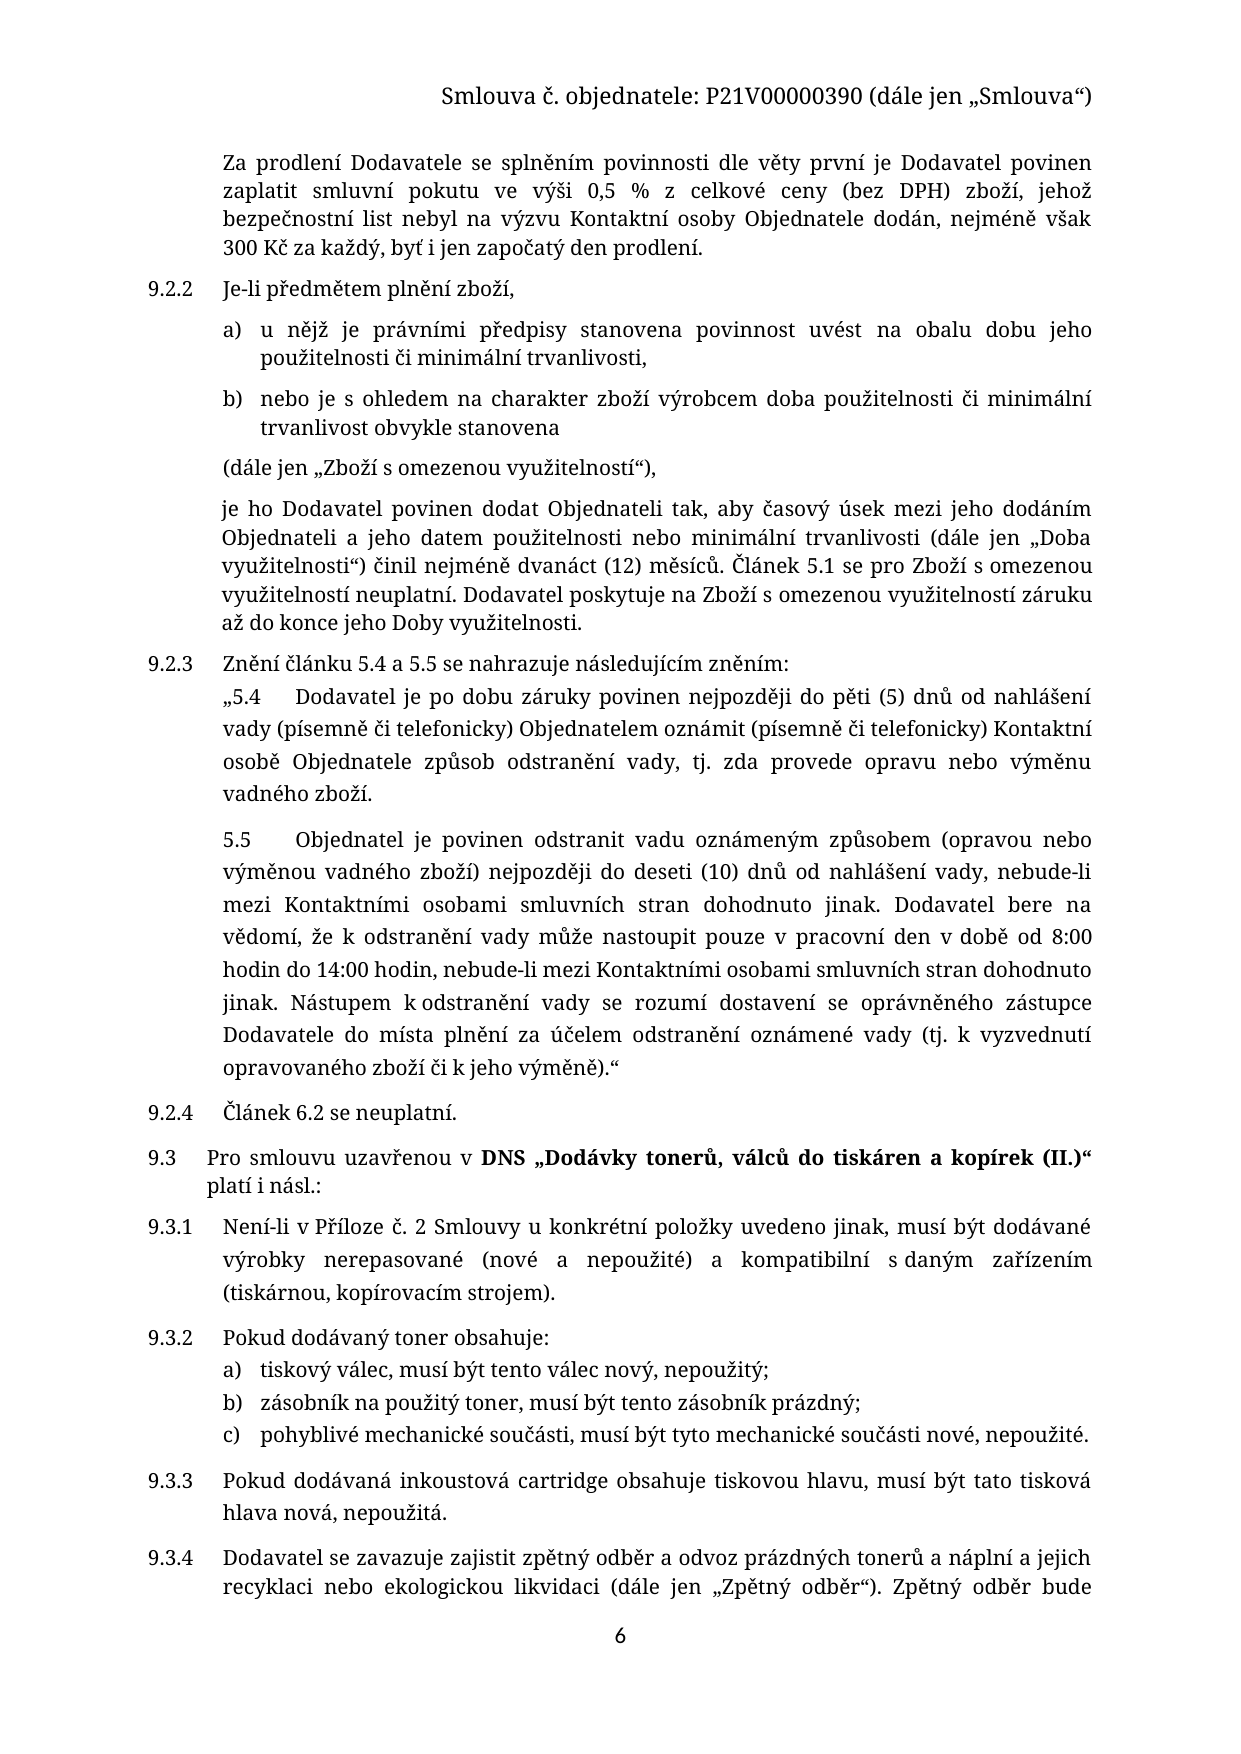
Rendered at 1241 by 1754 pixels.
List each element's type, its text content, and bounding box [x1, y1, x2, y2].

list 5.5 Objednatel je povinen odstranit vadu oznámeným způsobem (opravou nebo výměnou vadného zboží) nejpozději do deseti (10) dnů od nahlášení vady, nebude-li mezi Kontaktními osobami smluvních stran dohodnuto jinak. Dodavatel bere na vědomí, že k odstranění vady může nastoupit pouze v pracovní den v době od 8:00 hodin do 14:00 hodin, nebude-li mezi Kontaktními osobami smluvních stran dohodnuto jinak. Nástupem k odstranění vady se rozumí dostavení se oprávněného zástupce Dodavatele do místa plnění za účelem odstranění oznámené vady (tj. k vyzvednutí opravovaného zboží či k jeho výměně).“ [223, 825, 1093, 1081]
list Znění článku 5.4 a 5.5 se nahrazuje následujícím zněním: [148, 649, 1093, 678]
list Článek 6.2 se neuplatní. [148, 1098, 1093, 1126]
list zásobník na použitý toner, musí být tento zásobník prázdný; [223, 1388, 1093, 1416]
list u nějž je právními předpisy stanovena povinnost uvést na obalu dobu jeho použitelnosti či minimální trvanlivosti, [223, 315, 1093, 372]
text je ho Dodavatel povinen dodat Objednateli tak, aby časový úsek mezi jeho dodáním Objednateli a jeho datem použitelnosti nebo minimální trvanlivosti (dále jen „Doba využitelnosti“) činil nejméně dvanáct (12) měsíců. Článek 5.1 se pro Zboží s omezenou využitelností neuplatní. Dodavatel poskytuje na Zboží s omezenou využitelností záruku až do konce jeho Doby využitelnosti. [221, 494, 1093, 637]
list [148, 1543, 1093, 1600]
list Pokud dodávaný toner obsahuje: [148, 1323, 1093, 1351]
list Pro smlouvu uzavřenou v DNS „Dodávky tonerů, válců do tiskáren a kopírek (II.)“ platí i násl.: [148, 1143, 1093, 1200]
text (dále jen „Zboží s omezenou využitelností“), [223, 453, 1093, 482]
list tiskový válec, musí být tento válec nový, nepoužitý; [223, 1355, 1093, 1384]
list Pokud dodávaná inkoustová cartridge obsahuje tiskovou hlavu, musí být tato tisková hlava nová, nepoužitá. [148, 1466, 1093, 1527]
list nebo je s ohledem na charakter zboží výrobcem doba použitelnosti či minimální trvanlivost obvykle stanovena [223, 384, 1093, 441]
list Není-li v Příloze č. 2 Smlouvy u konkrétní položky uvedeno jinak, musí být dodávané výrobky nerepasované (nové a nepoužité) a kompatibilní s daným zařízením (tiskárnou, kopírovacím strojem). [148, 1212, 1093, 1306]
list Je-li předmětem plnění zboží, [148, 274, 1093, 302]
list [148, 148, 1093, 261]
list pohyblivé mechanické součásti, musí být tyto mechanické součásti nové, nepoužité. [223, 1421, 1093, 1449]
list „5.4 Dodavatel je po dobu záruky povinen nejpozději do pěti (5) dnů od nahlášení vady (písemně či telefonicky) Objednatelem oznámit (písemně či telefonicky) Kontaktní osobě Objednatele způsob odstranění vady, tj. zda provede opravu nebo výměnu vadného zboží. [223, 682, 1093, 808]
